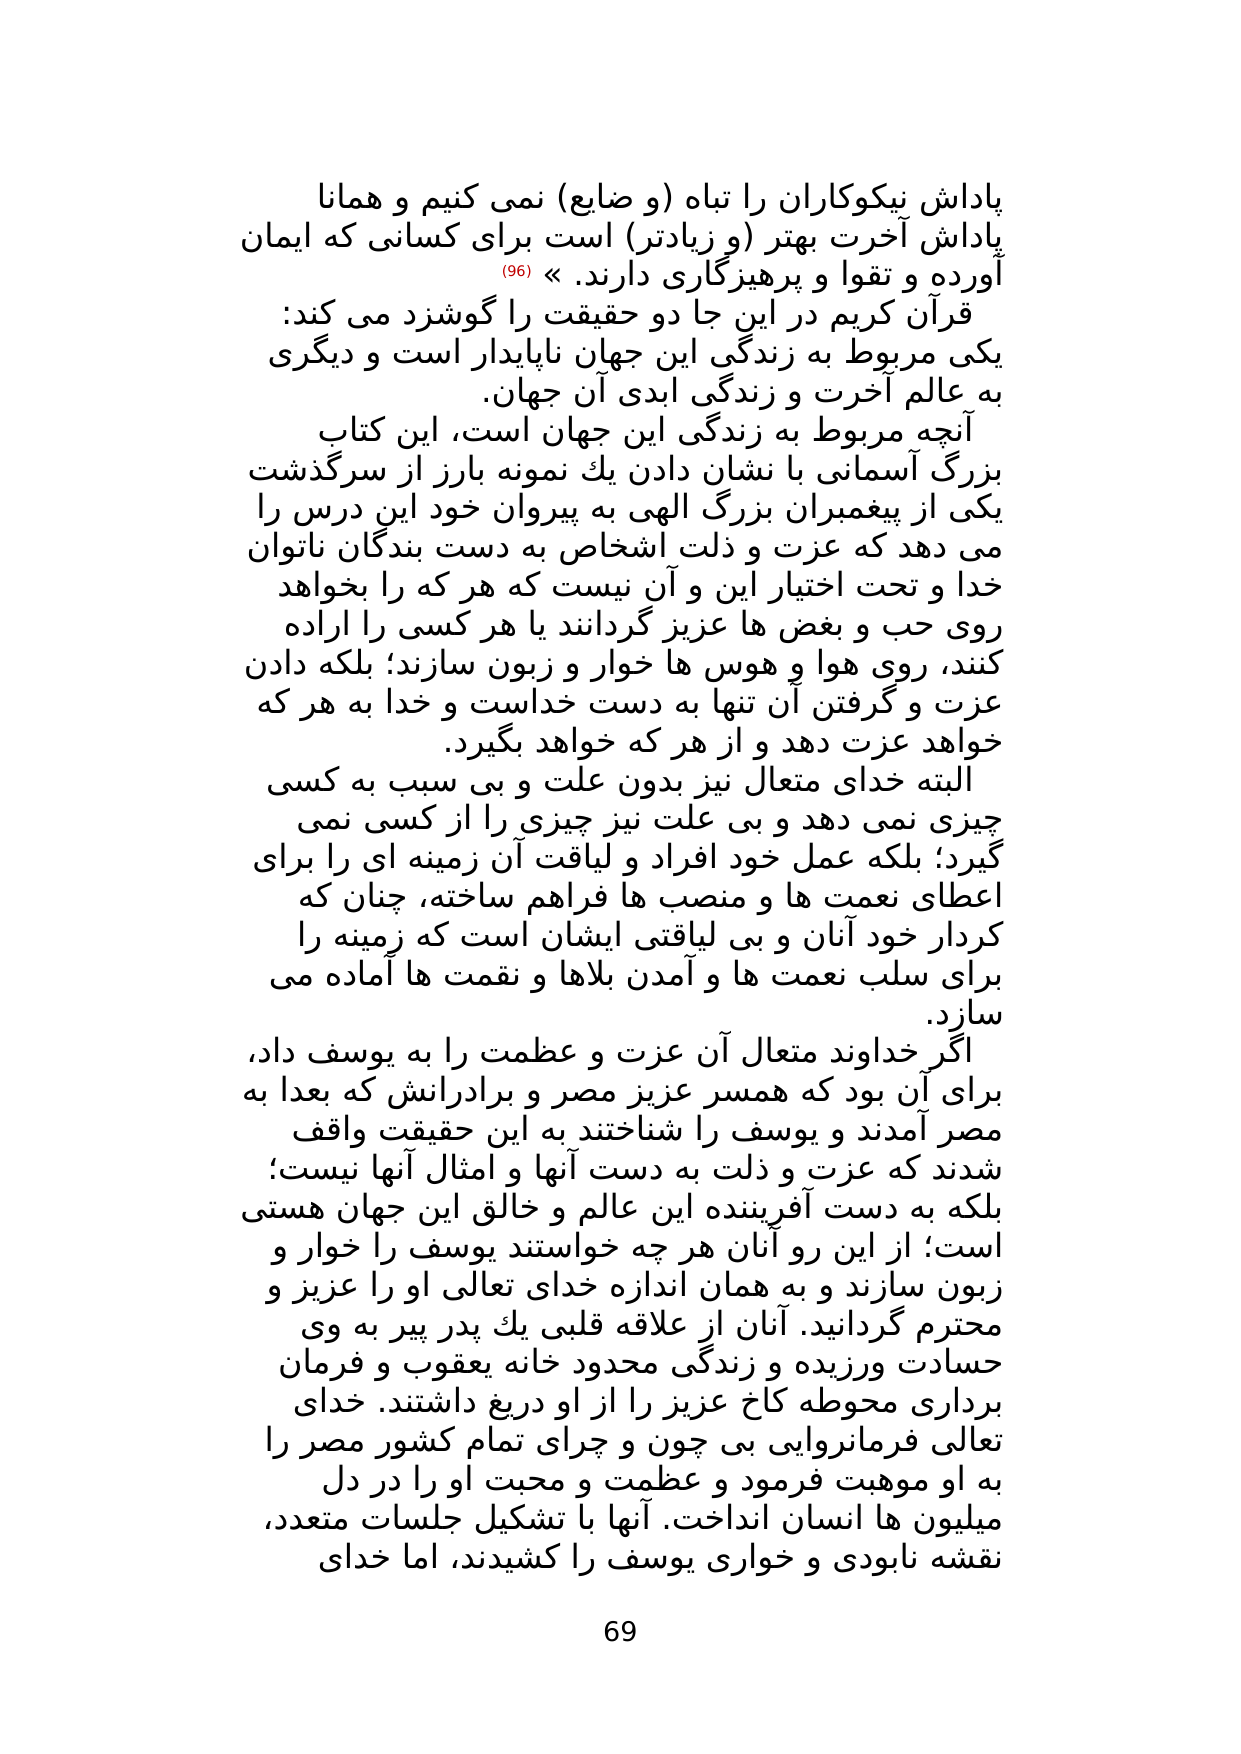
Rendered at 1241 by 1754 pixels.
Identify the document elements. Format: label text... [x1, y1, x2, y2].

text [236, 177, 1004, 294]
text البته خداى متعال نيز بدون علت و بى سبب به كسى چيزى نمى دهد و بى علت نيز چيزى را از كسى نمى گيرد؛ بلكه عمل خود افراد و لياقت آن زمينه اى را براى اعطاى نعمت ها و منصب ها فراهم ساخته، چنان كه كردار خود آنان و بى لياقتى ايشان است كه زمينه را براى سلب نعمت ها و آمدن بلاها و نقمت ها آماده مى سازد. [236, 760, 1004, 1032]
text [236, 1032, 1004, 1576]
text قرآن كريم در اين جا دو حقيقت را گوشزد مى كند: يكى مربوط به زندگى اين جهان ناپايدار است و ديگرى به عالم آخرت و زندگى ابدى آن جهان. [236, 294, 1004, 410]
text آنچه مربوط به زندگى اين جهان است، اين كتاب بزرگ آسمانى با نشان دادن يك نمونه بارز از سرگذشت يكى از پيغمبران بزرگ الهى به پيروان خود اين درس را مى دهد كه عزت و ذلت اشخاص به دست بندگان ناتوان خدا و تحت اختيار اين و آن نيست كه هر كه را بخواهد روى حب و بغض ها عزيز گردانند يا هر كسى را اراده كنند، روى هوا و هوس ها خوار و زبون سازند؛ بلكه دادن عزت و گرفتن آن تنها به دست خداست و خدا به هر كه خواهد عزت دهد و از هر كه خواهد بگيرد. [236, 410, 1004, 760]
